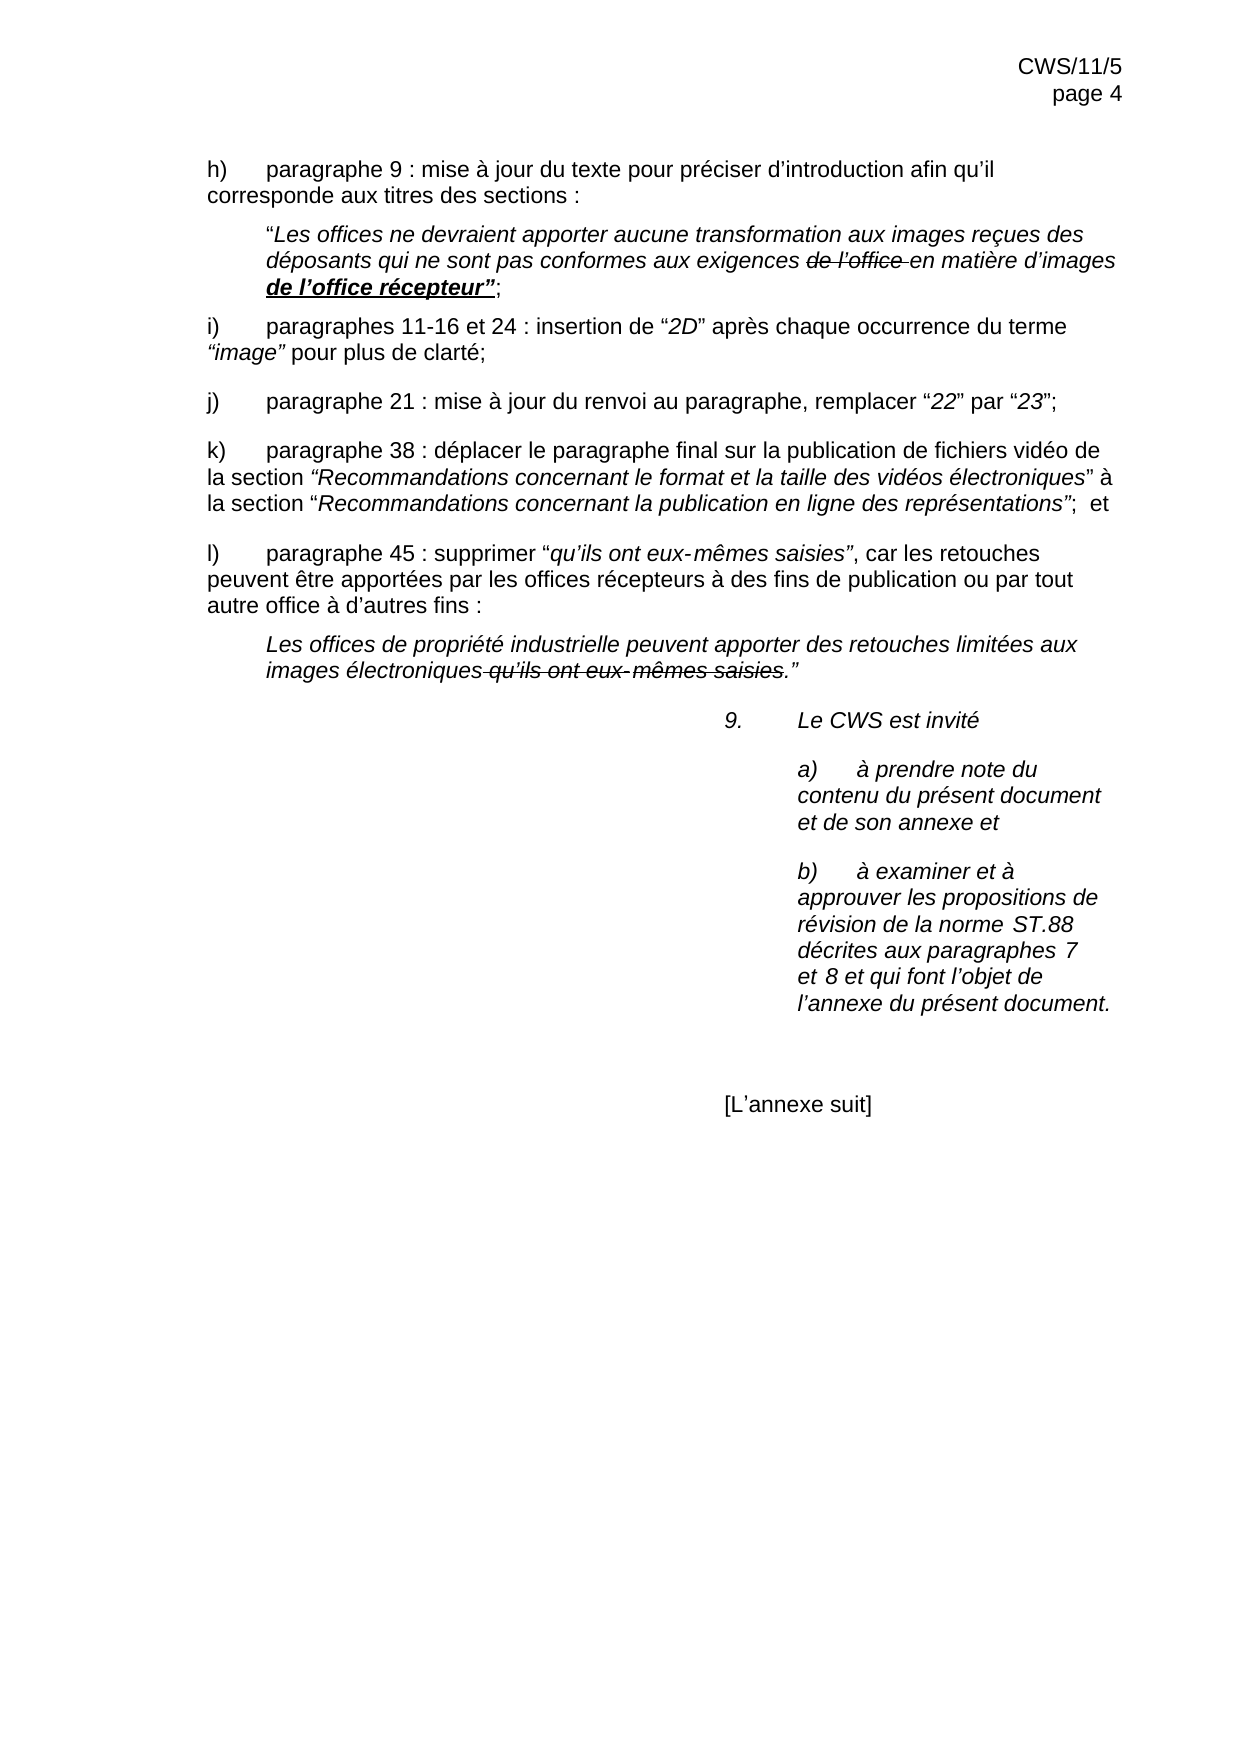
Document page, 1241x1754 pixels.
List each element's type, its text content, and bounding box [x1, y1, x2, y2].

list paragraphe 38 : déplacer le paragraphe final sur la publication de fichiers vidéo de la section “Recommandations concernant le format et la taille des vidéos électroniques” à la section “Recommandations concernant la publication en ligne des représentations”; et [207, 437, 1122, 517]
list paragraphe 45 : supprimer “qu’ils ont eux-mêmes saisies”, car les retouches peuvent être apportées par les offices récepteurs à des fins de publication ou par tout autre office à d’autres fins : [207, 539, 1122, 618]
list “Les offices ne devraient apporter aucune transformation aux images reçues des déposants qui ne sont pas conformes aux exigences de l’office en matière d’images de l’office récepteur”; [266, 221, 1122, 300]
text [Lʼannexe suit] [724, 1091, 1122, 1117]
list paragraphe 9 : mise à jour du texte pour préciser d’introduction afin qu’il corresponde aux titres des sections : [207, 156, 1122, 208]
list Les offices de propriété industrielle peuvent apporter des retouches limitées aux images électroniques qu’ils ont eux-mêmes saisies.” [266, 631, 1122, 684]
text Le CWS est invité [724, 707, 1122, 733]
list à prendre note du contenu du présent document et de son annexe et [797, 756, 1122, 835]
list à examiner et à approuver les propositions de révision de la norme ST.88 décrites aux paragraphes 7 et 8 et qui font l’objet de l’annexe du présent document. [797, 858, 1122, 1016]
list paragraphes 11-16 et 24 : insertion de “2D” après chaque occurrence du terme “image” pour plus de clarté; [207, 313, 1122, 365]
list paragraphe 21 : mise à jour du renvoi au paragraphe, remplacer “22” par “23”; [207, 388, 1122, 414]
